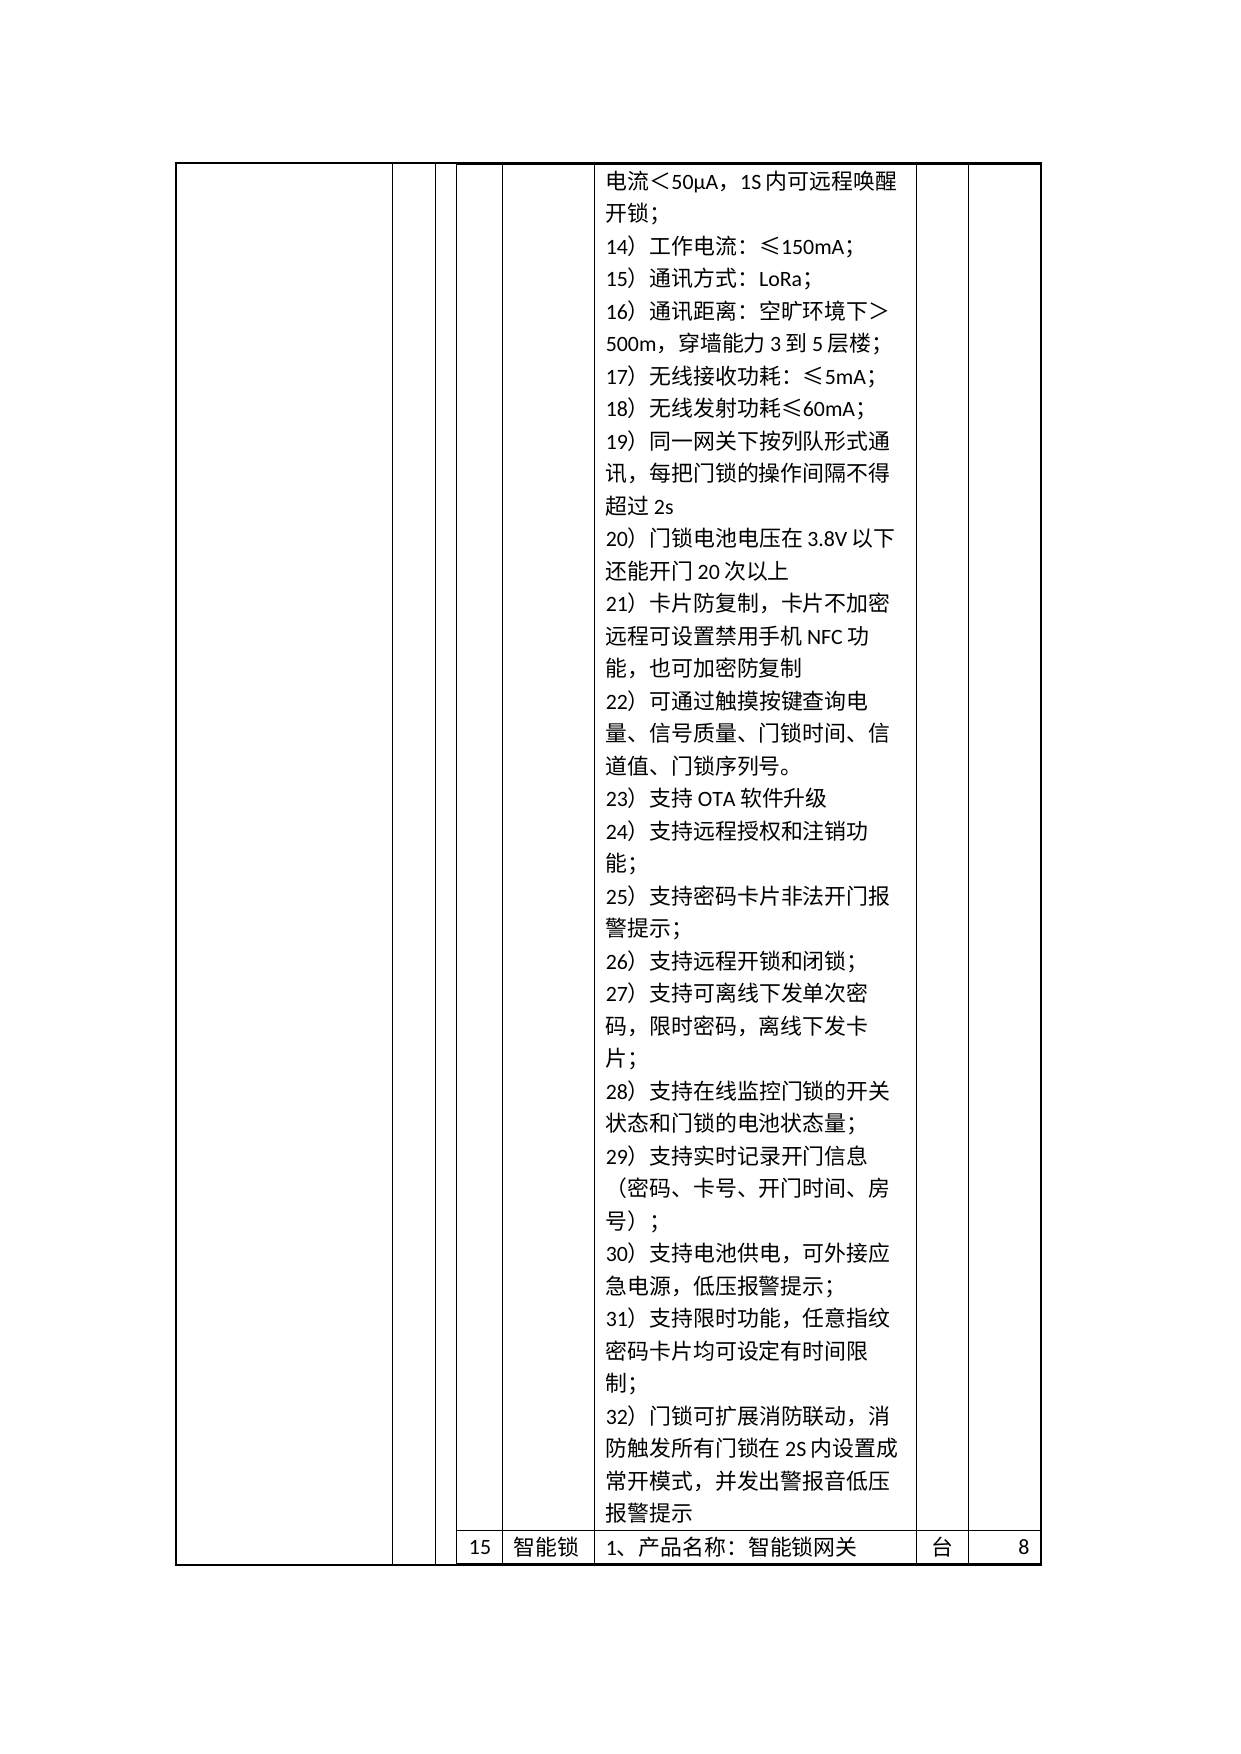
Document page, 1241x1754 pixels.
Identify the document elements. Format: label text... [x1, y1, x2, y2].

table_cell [436, 164, 456, 1564]
table_cell 1 [393, 164, 435, 1564]
table_cell [177, 164, 392, 1564]
